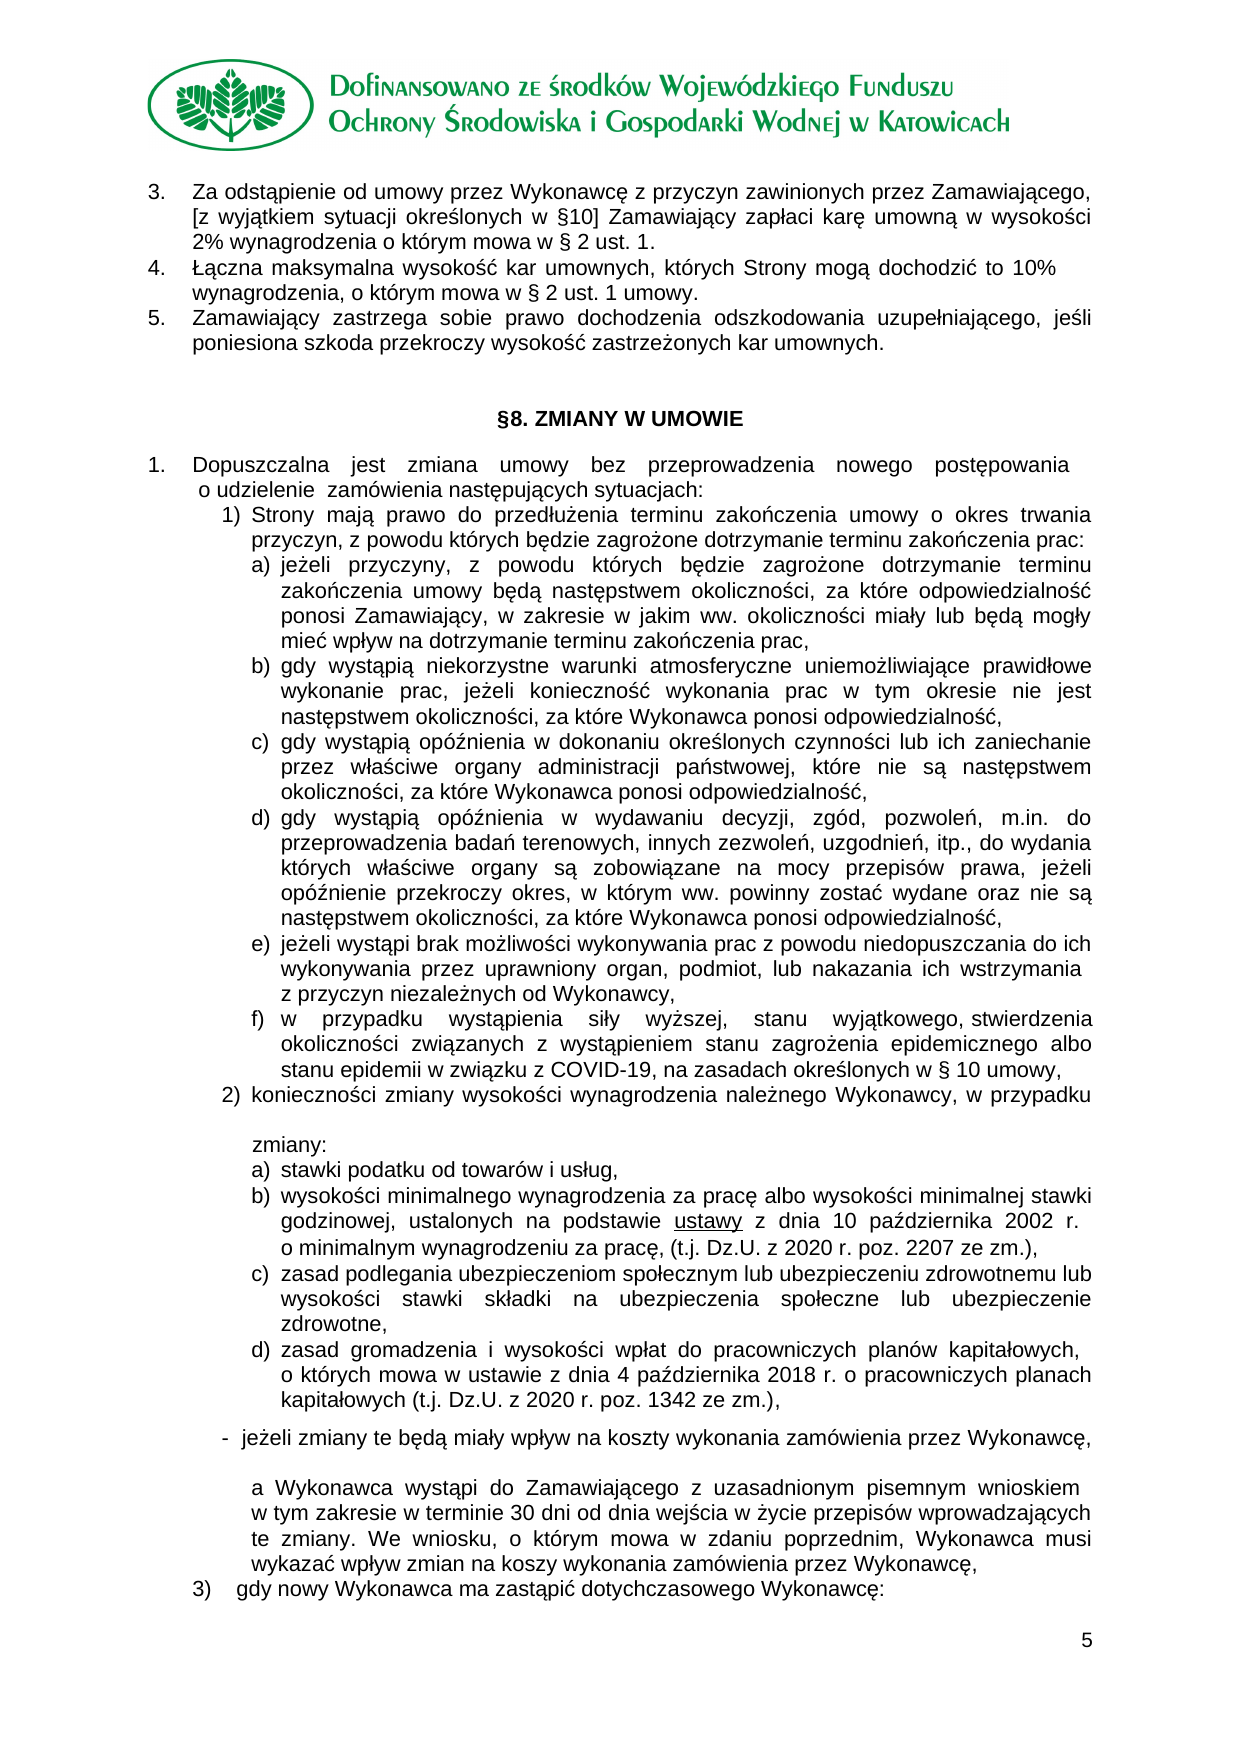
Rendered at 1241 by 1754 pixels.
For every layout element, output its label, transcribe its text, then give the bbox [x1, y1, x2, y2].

list Łączna maksymalna wysokość kar umownych, których Strony mogą dochodzić to 10% wynagrodzenia, o którym mowa w § 2 ust. 1 umowy. [148, 254, 1093, 305]
list gdy wystąpią niekorzystne warunki atmosferyczne uniemożliwiające prawidłowe wykonanie prac, jeżeli konieczność wykonania prac w tym okresie nie jest następstwem okoliczności, za które Wykonawca ponosi odpowiedzialność, [251, 653, 1093, 729]
list Za odstąpienie od umowy przez Wykonawcę z przyczyn zawinionych przez Zamawiającego, [z wyjątkiem sytuacji określonych w §10] Zamawiający zapłaci karę umowną w wysokości 2% wynagrodzenia o którym mowa w § 2 ust. 1. [148, 179, 1093, 254]
list jeżeli przyczyny, z powodu których będzie zagrożone dotrzymanie terminu zakończenia umowy będą następstwem okoliczności, za które odpowiedzialność ponosi Zamawiający, w zakresie w jakim ww. okoliczności miały lub będą mogły mieć wpływ na dotrzymanie terminu zakończenia prac, [251, 552, 1093, 653]
picture [147, 59, 1009, 151]
list wysokości minimalnego wynagrodzenia za pracę albo wysokości minimalnej stawki godzinowej, ustalonych na podstawie ustawy z dnia 10 października 2002 r. o minimalnym wynagrodzeniu za pracę, (t.j. Dz.U. z 2020 r. poz. 2207 ze zm.), [251, 1182, 1093, 1261]
text - jeżeli zmiany te będą miały wpływ na koszty wykonania zamówienia przez Wykonawcę, a Wykonawca wystąpi do Zamawiającego z uzasadnionym pisemnym wnioskiem w tym zakresie w terminie 30 dni od dnia wejścia w życie przepisów wprowadzających te zmiany. We wniosku, o którym mowa w zdaniu poprzednim, Wykonawca musi wykazać wpływ zmian na koszy wykonania zamówienia przez Wykonawcę, [221, 1425, 1093, 1576]
list Dopuszczalna jest zmiana umowy bez przeprowadzenia nowego postępowania o udzielenie zamówienia następujących sytuacjach: [148, 451, 1093, 502]
list zasad podlegania ubezpieczeniom społecznym lub ubezpieczeniu zdrowotnemu lub wysokości stawki składki na ubezpieczenia społeczne lub ubezpieczenie zdrowotne, [251, 1261, 1093, 1337]
list stawki podatku od towarów i usług, [251, 1157, 1093, 1182]
list Zamawiający zastrzega sobie prawo dochodzenia odszkodowania uzupełniającego, jeśli poniesiona szkoda przekroczy wysokość zastrzeżonych kar umownych. [148, 305, 1093, 355]
list jeżeli wystąpi brak możliwości wykonywania prac z powodu niedopuszczania do ich wykonywania przez uprawniony organ, podmiot, lub nakazania ich wstrzymania z przyczyn niezależnych od Wykonawcy, [251, 930, 1093, 1006]
list gdy wystąpią opóźnienia w wydawaniu decyzji, zgód, pozwoleń, m.in. do przeprowadzenia badań terenowych, innych zezwoleń, uzgodnień, itp., do wydania których właściwe organy są zobowiązane na mocy przepisów prawa, jeżeli opóźnienie przekroczy okres, w którym ww. powinny zostać wydane oraz nie są następstwem okoliczności, za które Wykonawca ponosi odpowiedzialność, [251, 804, 1093, 930]
text §8. ZMIANY W UMOWIE [148, 405, 1093, 431]
list zasad gromadzenia i wysokości wpłat do pracowniczych planów kapitałowych, o których mowa w ustawie z dnia 4 października 2018 r. o pracowniczych planach kapitałowych (t.j. Dz.U. z 2020 r. poz. 1342 ze zm.), [251, 1337, 1093, 1412]
list konieczności zmiany wysokości wynagrodzenia należnego Wykonawcy, w przypadku zmiany: [221, 1082, 1093, 1157]
list Strony mają prawo do przedłużenia terminu zakończenia umowy o okres trwania przyczyn, z powodu których będzie zagrożone dotrzymanie terminu zakończenia prac: [221, 502, 1093, 552]
list w przypadku wystąpienia siły wyższej, stanu wyjątkowego, stwierdzenia okoliczności związanych z wystąpieniem stanu zagrożenia epidemicznego albo stanu epidemii w związku z COVID-19, na zasadach określonych w § 10 umowy, [251, 1006, 1093, 1082]
list gdy wystąpią opóźnienia w dokonaniu określonych czynności lub ich zaniechanie przez właściwe organy administracji państwowej, które nie są następstwem okoliczności, za które Wykonawca ponosi odpowiedzialność, [251, 729, 1093, 804]
list gdy nowy Wykonawca ma zastąpić dotychczasowego Wykonawcę: [192, 1576, 1093, 1601]
